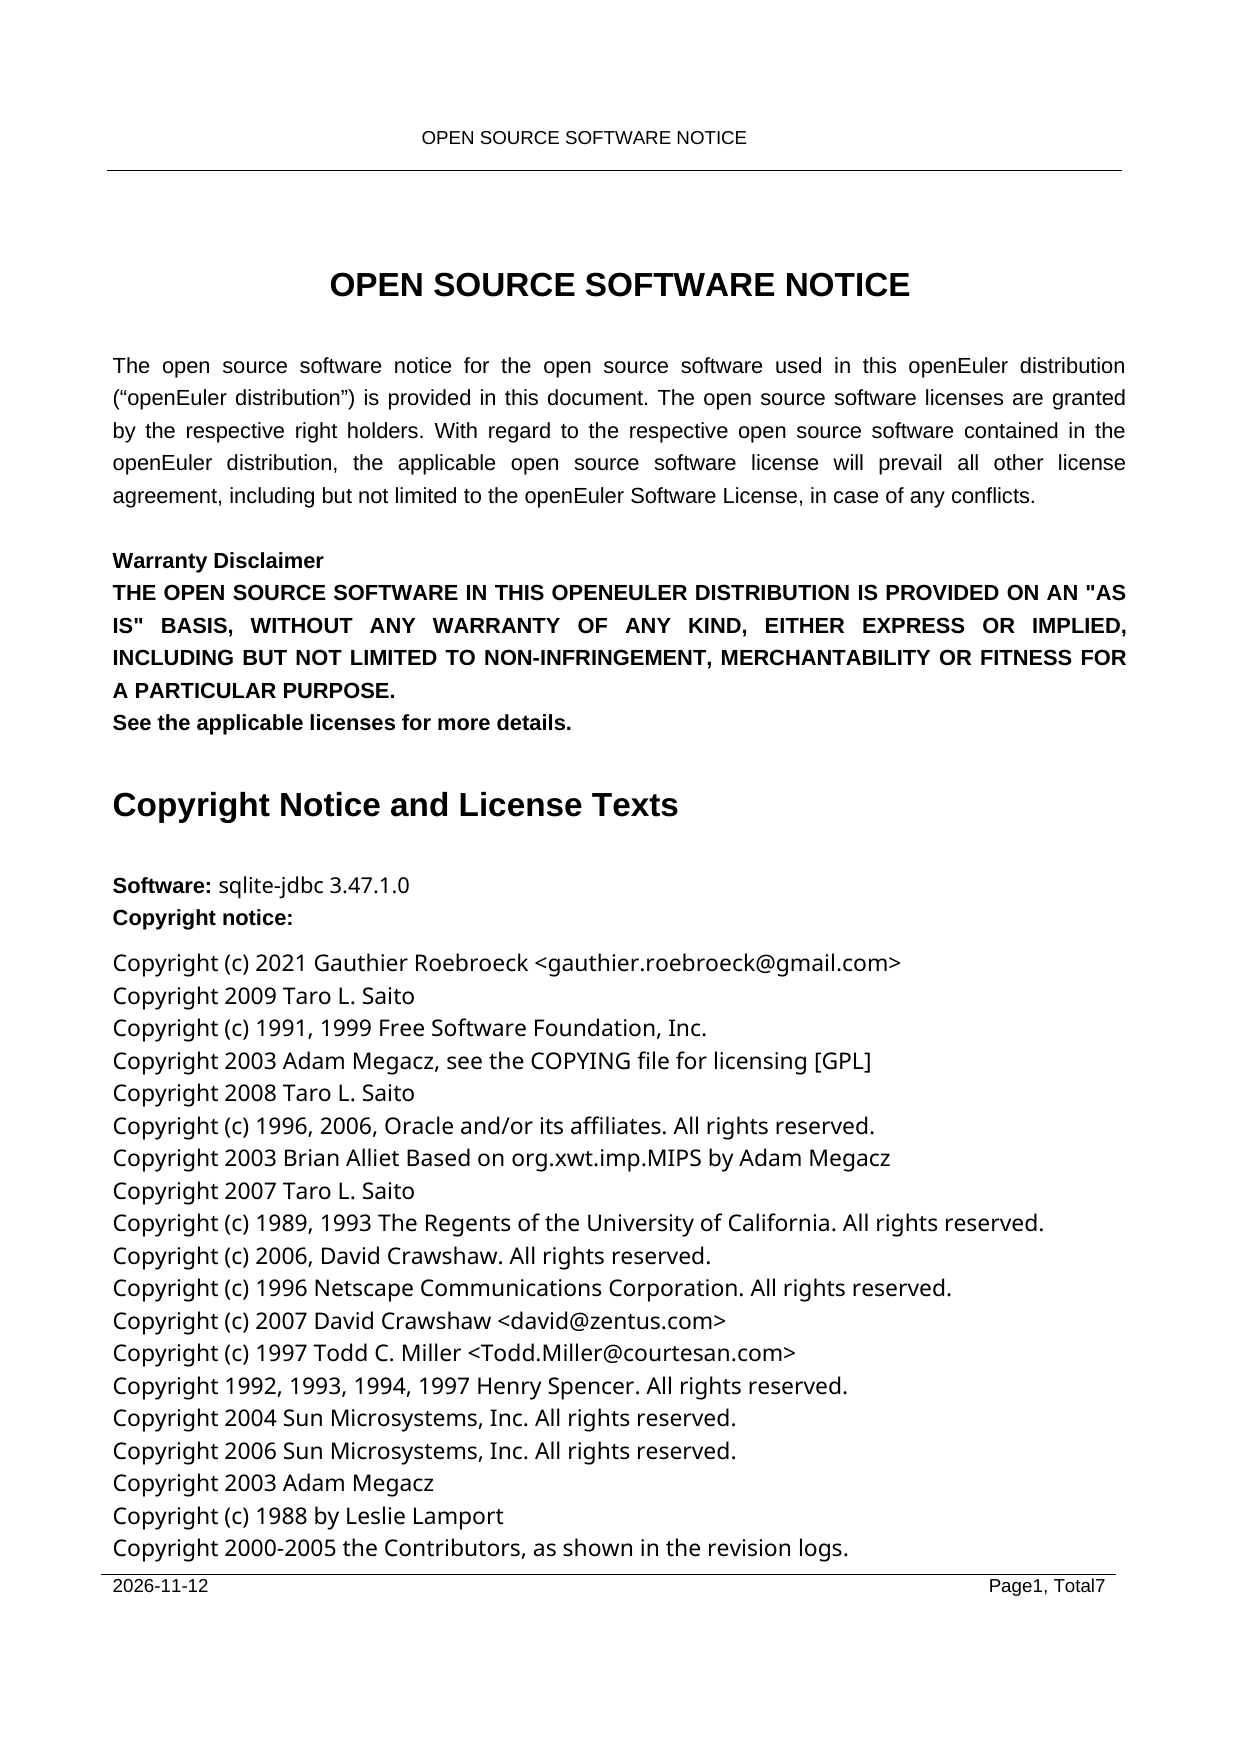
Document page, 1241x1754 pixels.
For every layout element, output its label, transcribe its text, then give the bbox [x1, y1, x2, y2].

text The open source software notice for the open source software used in this openEuler distribution (“openEuler distribution”) is provided in this document. The open source software licenses are granted by the respective right holders. With regard to the respective open source software contained in the openEuler distribution, the applicable open source software license will prevail all other license agreement, including but not limited to the openEuler Software License, in case of any conflicts. [112, 349, 1128, 511]
text THE OPEN SOURCE SOFTWARE IN THIS OPENEULER DISTRIBUTION IS PROVIDED ON AN "AS IS" BASIS, WITHOUT ANY WARRANTY OF ANY KIND, EITHER EXPRESS OR IMPLIED, INCLUDING BUT NOT LIMITED TO NON-INFRINGEMENT, MERCHANTABILITY OR FITNESS FOR A PARTICULAR PURPOSE. See the applicable licenses for more details. [112, 576, 1128, 739]
title Software: sqlite-jdbc 3.47.1.0 [112, 869, 1128, 901]
text Copyright notice: [112, 901, 1128, 934]
text OPEN SOURCE SOFTWARE NOTICE [112, 251, 1128, 316]
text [112, 947, 1128, 1564]
text Warranty Disclaimer [112, 544, 1128, 576]
text Copyright Notice and License Texts [112, 771, 1128, 836]
